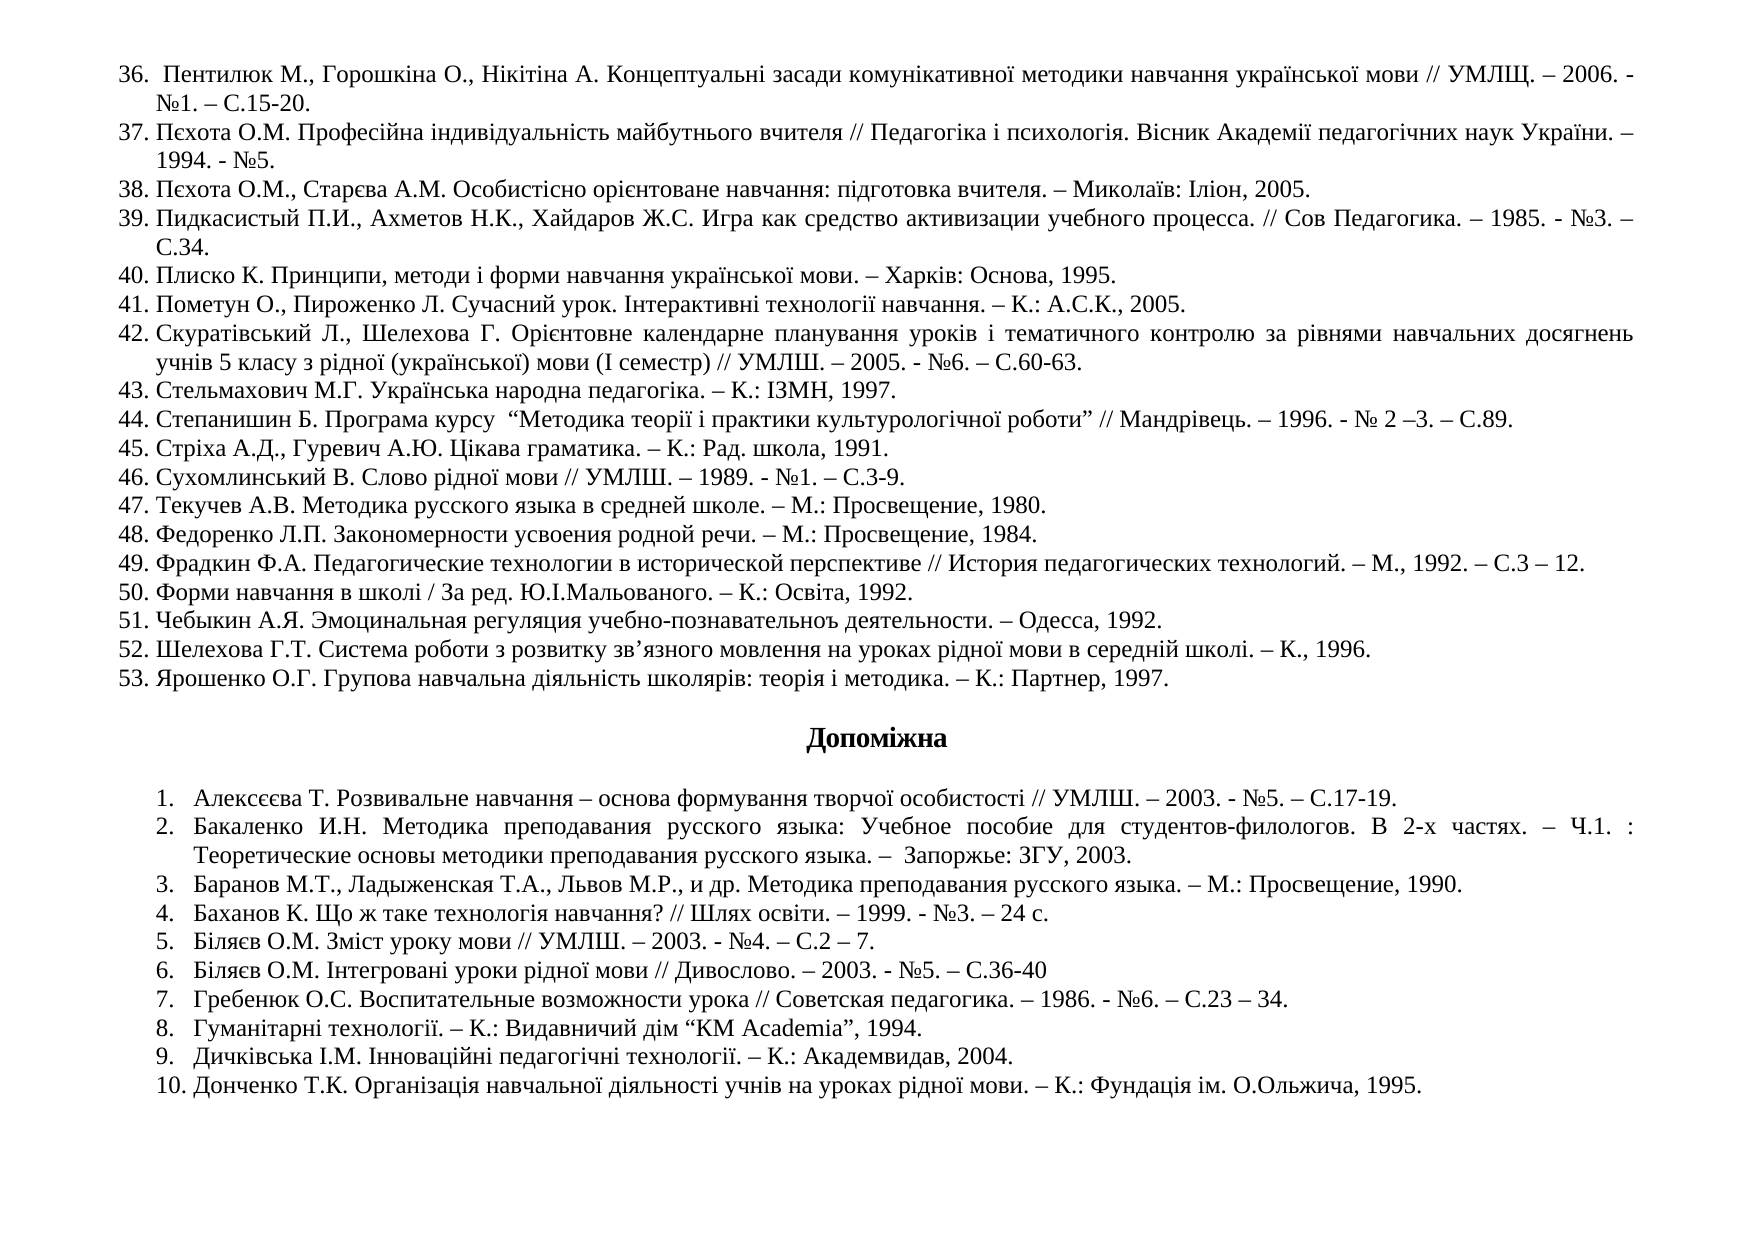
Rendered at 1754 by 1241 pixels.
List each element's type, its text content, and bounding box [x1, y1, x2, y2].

list Пидкасистый П.И., Ахметов Н.К., Хайдаров Ж.С. Игра как средство активизации учебного процесса. // Сов Педагогика. – 1985. - №3. – С.34. [118, 203, 1636, 260]
list Пометун О., Пироженко Л. Сучасний урок. Інтерактивні технології навчання. – К.: А.С.К., 2005. [118, 289, 1636, 318]
list Донченко Т.К. Організація навчальної діяльності учнів на уроках рідної мови. – К.: Фундація ім. О.Ольжича, 1995. [156, 1070, 1636, 1099]
list Шелехова Г.Т. Система роботи з розвитку зв’язного мовлення на уроках рідної мови в середній школі. – К., 1996. [118, 634, 1636, 663]
list Пєхота О.М. Професійна індивідуальність майбутнього вчителя // Педагогіка і психологія. Вісник Академії педагогічних наук України. – 1994. - №5. [118, 117, 1636, 174]
list Чебыкин А.Я. Эмоцинальная регуляция учебно-познавательноъ деятельности. – Одесса, 1992. [118, 605, 1636, 634]
list Стріха А.Д., Гуревич А.Ю. Цікава граматика. – К.: Рад. школа, 1991. [118, 433, 1636, 462]
list Плиско К. Принципи, методи і форми навчання української мови. – Харків: Основа, 1995. [118, 260, 1636, 289]
text Допоміжна [118, 720, 1636, 754]
list Баханов К. Що ж таке технологія навчання? // Шлях освіти. – 1999. - №3. – 24 с. [156, 898, 1636, 926]
list Степанишин Б. Програма курсу “Методика теорії і практики культурологічної роботи” // Мандрівець. – 1996. - № 2 –3. – С.89. [118, 404, 1636, 433]
list Гребенюк О.С. Воспитательные возможности урока // Советская педагогика. – 1986. - №6. – С.23 – 34. [156, 984, 1636, 1013]
list Стельмахович М.Г. Українська народна педагогіка. – К.: ІЗМН, 1997. [118, 375, 1636, 404]
list Алексєєва Т. Розвивальне навчання – основа формування творчої особистості // УМЛШ. – 2003. - №5. – С.17-19. [156, 783, 1636, 811]
list Фрадкин Ф.А. Педагогические технологии в исторической перспективе // История педагогических технологий. – М., 1992. – С.3 – 12. [118, 548, 1636, 577]
list Пентилюк М., Горошкіна О., Нікітіна А. Концептуальні засади комунікативної методики навчання української мови // УМЛЩ. – 2006. - №1. – С.15-20. [118, 59, 1636, 117]
list Бакаленко И.Н. Методика преподавания русского языка: Учебное пособие для студентов-филологов. В 2-х частях. – Ч.1. : Теоретические основы методики преподавания русского языка. – Запоржье: ЗГУ, 2003. [156, 811, 1636, 869]
list Ярошенко О.Г. Групова навчальна діяльність школярів: теорія і методика. – К.: Партнер, 1997. [118, 663, 1636, 692]
list Біляєв О.М. Інтегровані уроки рідної мови // Дивослово. – 2003. - №5. – С.36-40 [156, 955, 1636, 984]
list Баранов М.Т., Ладыженская Т.А., Львов М.Р., и др. Методика преподавания русского языка. – М.: Просвещение, 1990. [156, 869, 1636, 898]
list Текучев А.В. Методика русского языка в средней школе. – М.: Просвещение, 1980. [118, 490, 1636, 519]
list Форми навчання в школі / За ред. Ю.І.Мальованого. – К.: Освіта, 1992. [118, 577, 1636, 605]
list Пєхота О.М., Старєва А.М. Особистісно орієнтоване навчання: підготовка вчителя. – Миколаїв: Іліон, 2005. [118, 174, 1636, 203]
list Федоренко Л.П. Закономерности усвоения родной речи. – М.: Просвещение, 1984. [118, 519, 1636, 548]
list Дичківська І.М. Інноваційні педагогічні технології. – К.: Академвидав, 2004. [156, 1041, 1636, 1070]
list Гуманітарні технології. – К.: Видавничий дім “КМ Academia”, 1994. [156, 1013, 1636, 1041]
list Скуратівський Л., Шелехова Г. Орієнтовне календарне планування уроків і тематичного контролю за рівнями навчальних досягнень учнів 5 класу з рідної (української) мови (І семестр) // УМЛШ. – 2005. - №6. – С.60-63. [118, 318, 1636, 375]
list Сухомлинський В. Слово рідної мови // УМЛШ. – 1989. - №1. – С.3-9. [118, 462, 1636, 490]
list Біляєв О.М. Зміст уроку мови // УМЛШ. – 2003. - №4. – С.2 – 7. [156, 926, 1636, 955]
